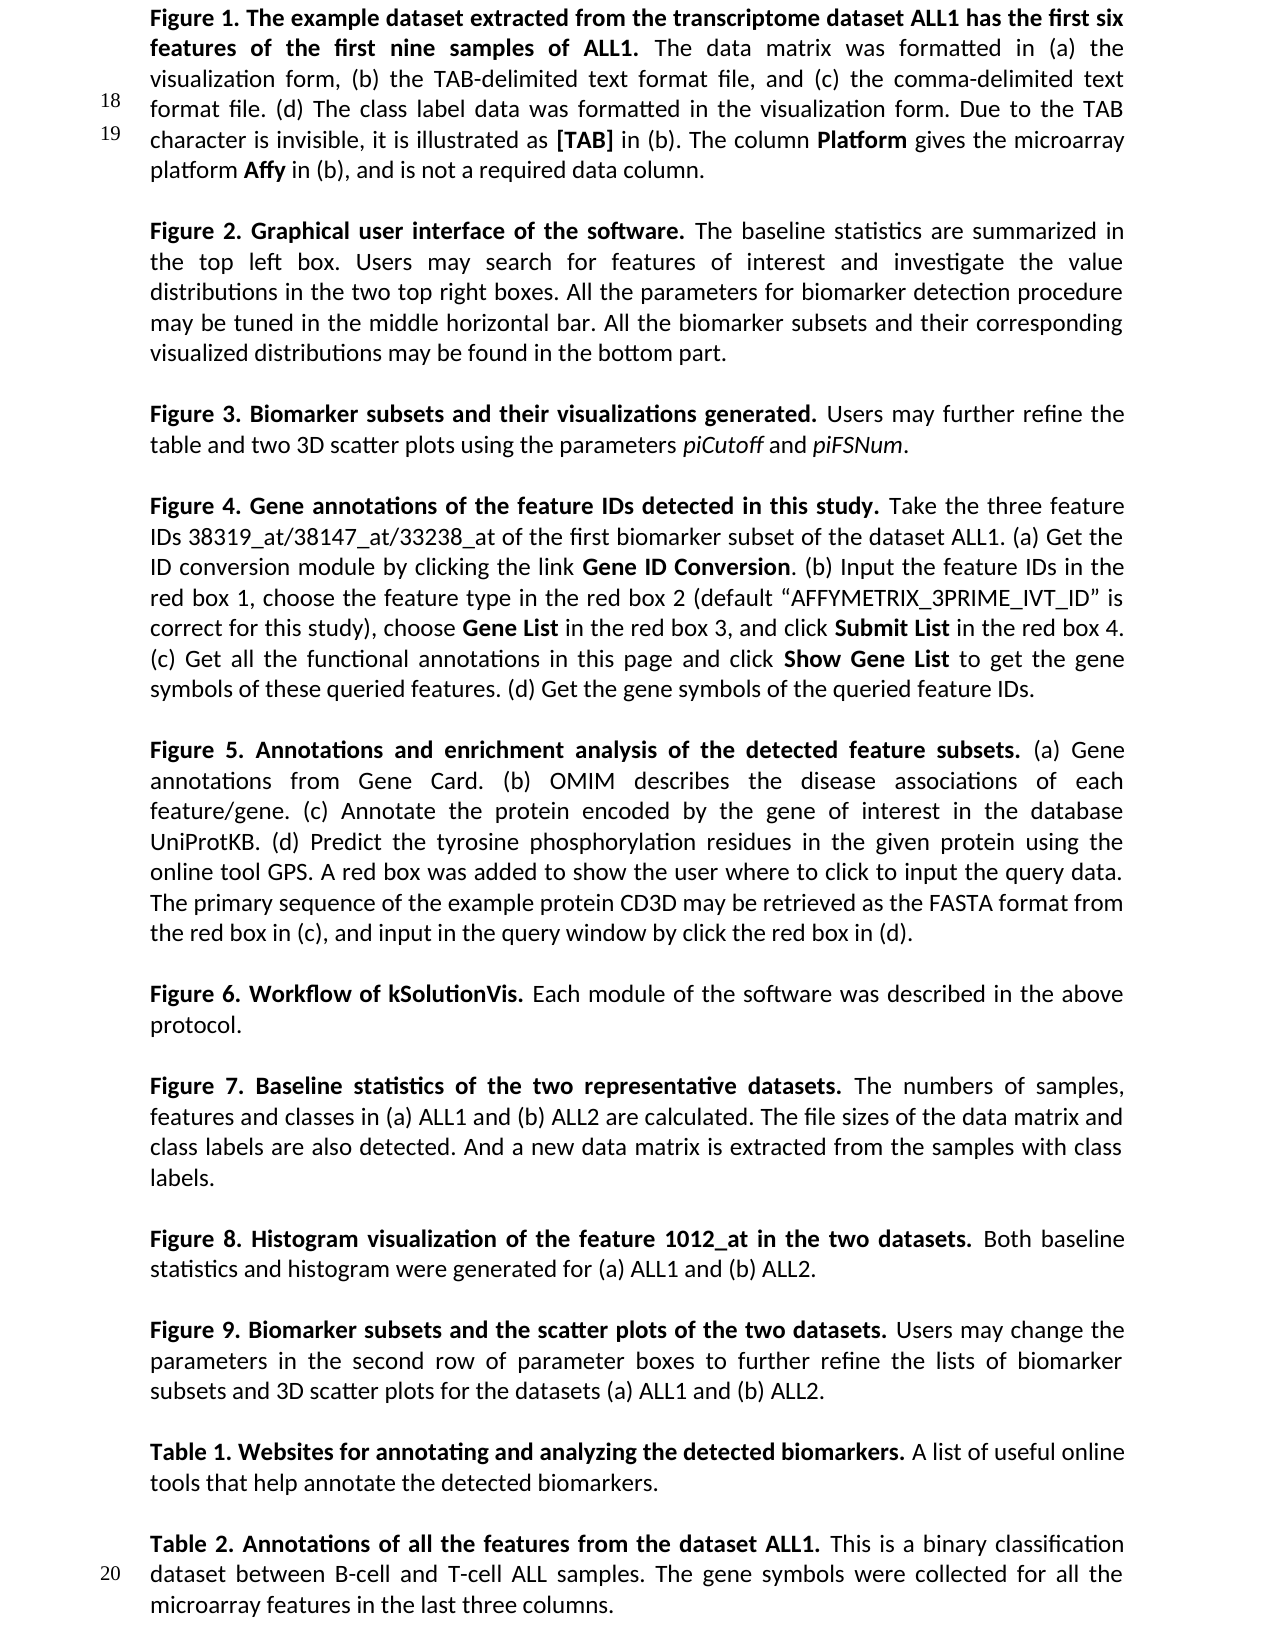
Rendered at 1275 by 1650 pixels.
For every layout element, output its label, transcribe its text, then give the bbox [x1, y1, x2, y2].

text Figure 3. Biomarker subsets and their visualizations generated. Users may further refine the table and two 3D scatter plots using the parameters piCutoff and piFSNum. [150, 399, 1125, 460]
text Figure 4. Gene annotations of the feature IDs detected in this study. Take the three feature IDs 38319_at/38147_at/33238_at of the first biomarker subset of the dataset ALL1. (a) Get the ID conversion module by clicking the link Gene ID Conversion. (b) Input the feature IDs in the red box 1, choose the feature type in the red box 2 (default “AFFYMETRIX_3PRIME_IVT_ID” is correct for this study), choose Gene List in the red box 3, and click Submit List in the red box 4. (c) Get all the functional annotations in this page and click Show Gene List to get the gene symbols of these queried features. (d) Get the gene symbols of the queried feature IDs. [150, 490, 1125, 704]
text Figure 1. The example dataset extracted from the transcriptome dataset ALL1 has the first six features of the first nine samples of ALL1. The data matrix was formatted in (a) the visualization form, (b) the TAB-delimited text format file, and (c) the comma-delimited text format file. (d) The class label data was formatted in the visualization form. Due to the TAB character is invisible, it is illustrated as [TAB] in (b). The column Platform gives the microarray platform Affy in (b), and is not a required data column. [150, 2, 1125, 185]
text Figure 7. Baseline statistics of the two representative datasets. The numbers of samples, features and classes in (a) ALL1 and (b) ALL2 are calculated. The file sizes of the data matrix and class labels are also detected. And a new data matrix is extracted from the samples with class labels. [150, 1070, 1125, 1192]
text Figure 5. Annotations and enrichment analysis of the detected feature subsets. (a) Gene annotations from Gene Card. (b) OMIM describes the disease associations of each feature/gene. (c) Annotate the protein encoded by the gene of interest in the database UniProtKB. (d) Predict the tyrosine phosphorylation residues in the given protein using the online tool GPS. A red box was added to show the user where to click to input the query data. The primary sequence of the example protein CD3D may be retrieved as the FASTA format from the red box in (c), and input in the query window by click the red box in (d). [150, 734, 1125, 948]
text Figure 6. Workflow of kSolutionVis. Each module of the software was described in the above protocol. [150, 978, 1125, 1039]
text Figure 9. Biomarker subsets and the scatter plots of the two datasets. Users may change the parameters in the second row of parameter boxes to further refine the lists of biomarker subsets and 3D scatter plots for the datasets (a) ALL1 and (b) ALL2. [150, 1314, 1125, 1406]
text Figure 2. Graphical user interface of the software. The baseline statistics are summarized in the top left box. Users may search for features of interest and investigate the value distributions in the two top right boxes. All the parameters for biomarker detection procedure may be tuned in the middle horizontal bar. All the biomarker subsets and their corresponding visualized distributions may be found in the bottom part. [150, 216, 1125, 368]
text Table 1. Websites for annotating and analyzing the detected biomarkers. A list of useful online tools that help annotate the detected biomarkers. [150, 1436, 1125, 1497]
text Figure 8. Histogram visualization of the feature 1012_at in the two datasets. Both baseline statistics and histogram were generated for (a) ALL1 and (b) ALL2. [150, 1223, 1125, 1284]
text Table 2. Annotations of all the features from the dataset ALL1. This is a binary classification dataset between B-cell and T-cell ALL samples. The gene symbols were collected for all the microarray features in the last three columns. [150, 1528, 1125, 1619]
